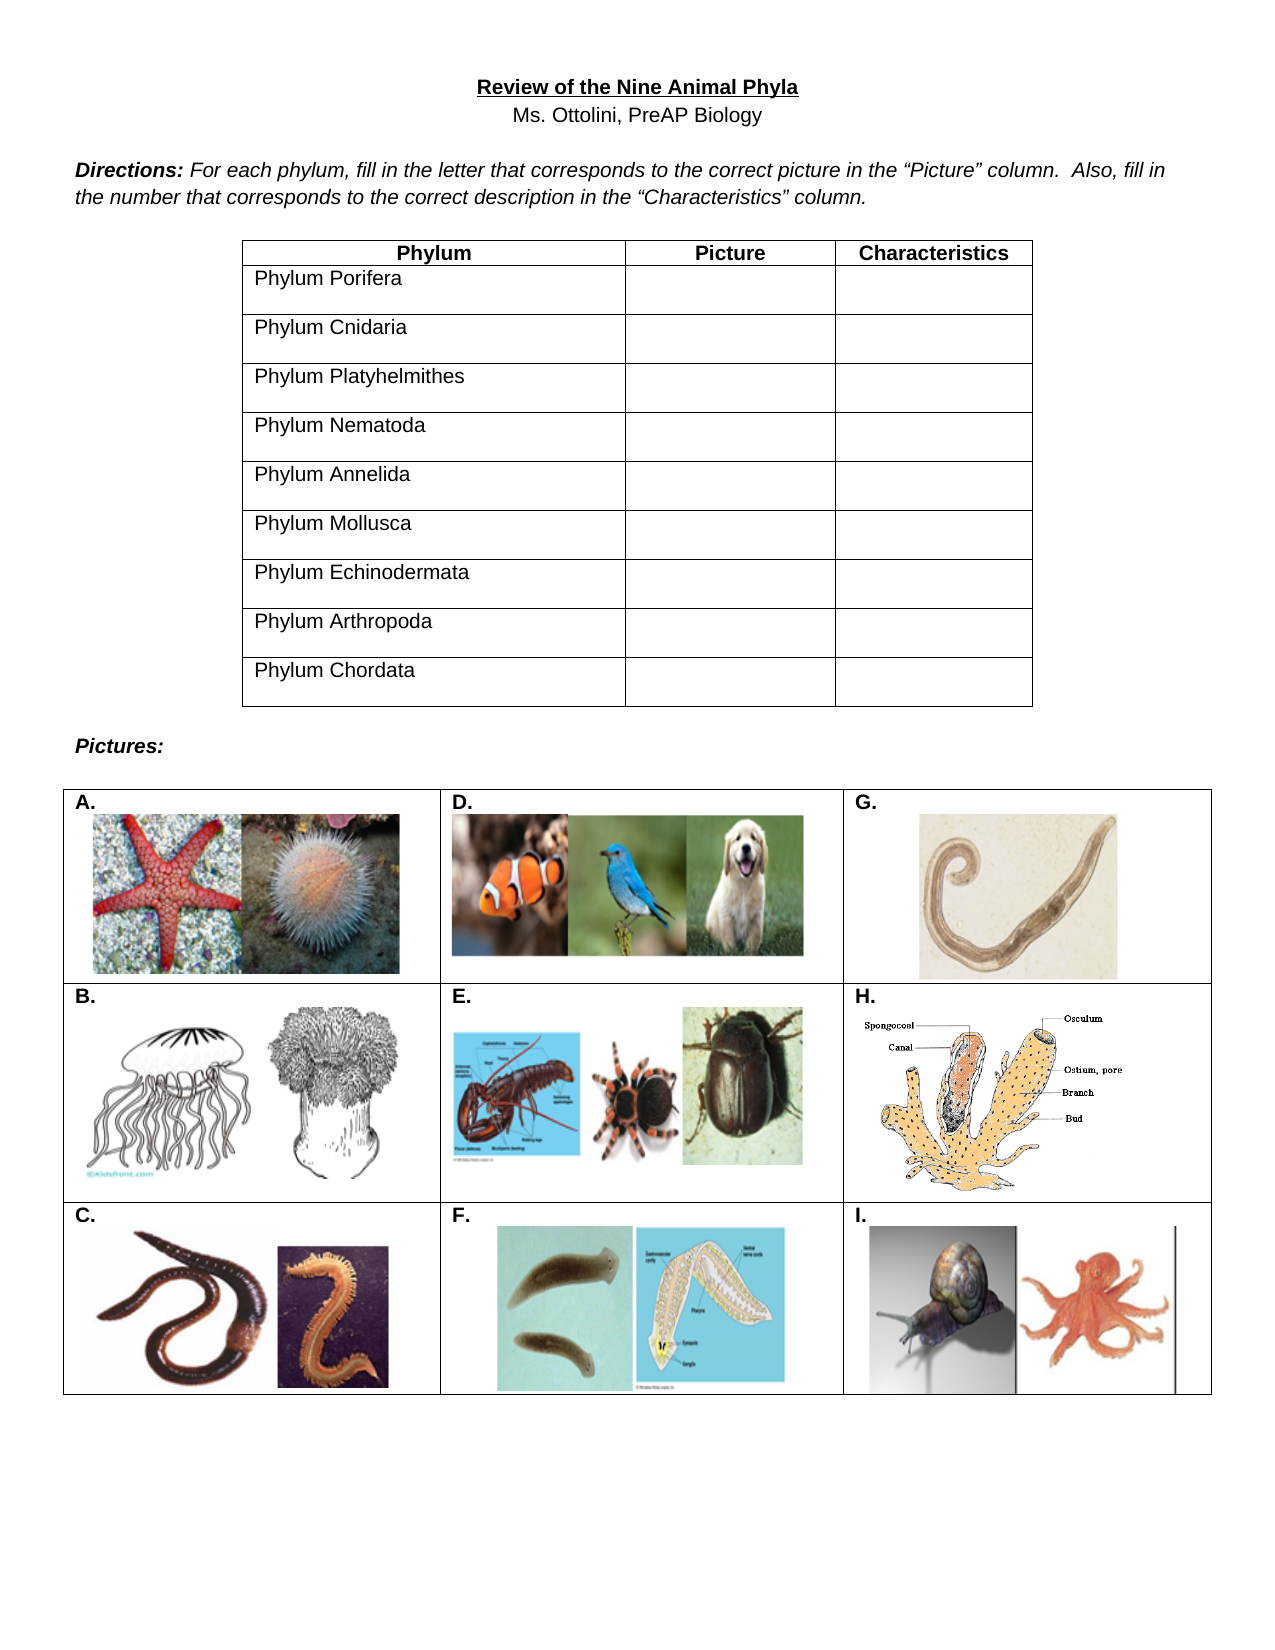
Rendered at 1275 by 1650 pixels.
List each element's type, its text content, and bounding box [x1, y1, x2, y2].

table_cell [836, 315, 1032, 363]
table_cell [836, 511, 1032, 559]
table_cell Phylum Cnidaria [243, 315, 625, 363]
table_cell [836, 560, 1032, 608]
table_cell Phylum Arthropoda [243, 609, 625, 657]
table_cell Phylum Platyhelmithes [243, 364, 625, 412]
table_cell Phylum Nematoda [243, 413, 625, 461]
text Ms. Ottolini, PreAP Biology [75, 102, 1200, 126]
table_cell Phylum Chordata [243, 658, 625, 706]
table_cell Phylum Porifera [243, 266, 625, 314]
table_cell I. [844, 1203, 1211, 1394]
table_cell [836, 266, 1032, 314]
table_cell [626, 560, 835, 608]
table_cell [626, 315, 835, 363]
table_cell Phylum Echinodermata [243, 560, 625, 608]
table_header Phylum [243, 241, 625, 265]
table_cell [836, 462, 1032, 510]
table_cell Phylum Mollusca [243, 511, 625, 559]
table_cell [626, 658, 835, 706]
picture [492, 1226, 793, 1391]
table_cell E. [441, 984, 843, 1202]
table_cell [626, 511, 835, 559]
picture [854, 1007, 1126, 1202]
table_header D. [441, 790, 843, 983]
table_cell [836, 413, 1032, 461]
table_cell [836, 609, 1032, 657]
picture [854, 1226, 1188, 1394]
table_cell F. [441, 1203, 843, 1394]
table_cell [626, 413, 835, 461]
picture [854, 814, 1188, 983]
table_cell [626, 609, 835, 657]
table_cell [626, 266, 835, 314]
table_header G. [844, 790, 1211, 983]
picture [451, 1007, 819, 1165]
table_header A. [64, 790, 440, 983]
table_header Picture [626, 241, 835, 265]
text Pictures: [75, 734, 1200, 758]
table_cell [626, 364, 835, 412]
table_cell [626, 462, 835, 510]
picture [451, 814, 805, 961]
text Directions: For each phylum, fill in the letter that corresponds to the correct picture in the “Picture” column. Also, fill in the number that corresponds to the correct description in the “Characteristics” column. [75, 157, 1200, 209]
picture [75, 1007, 410, 1179]
picture [75, 1226, 418, 1388]
table_cell B. [64, 984, 440, 1202]
text Review of the Nine Animal Phyla [75, 75, 1200, 99]
table_cell H. [844, 984, 1211, 1202]
table_header Characteristics [836, 241, 1032, 265]
table_cell [836, 364, 1032, 412]
table_cell C. [64, 1203, 440, 1394]
picture [75, 814, 418, 974]
table_cell Phylum Annelida [243, 462, 625, 510]
table_cell [836, 658, 1032, 706]
